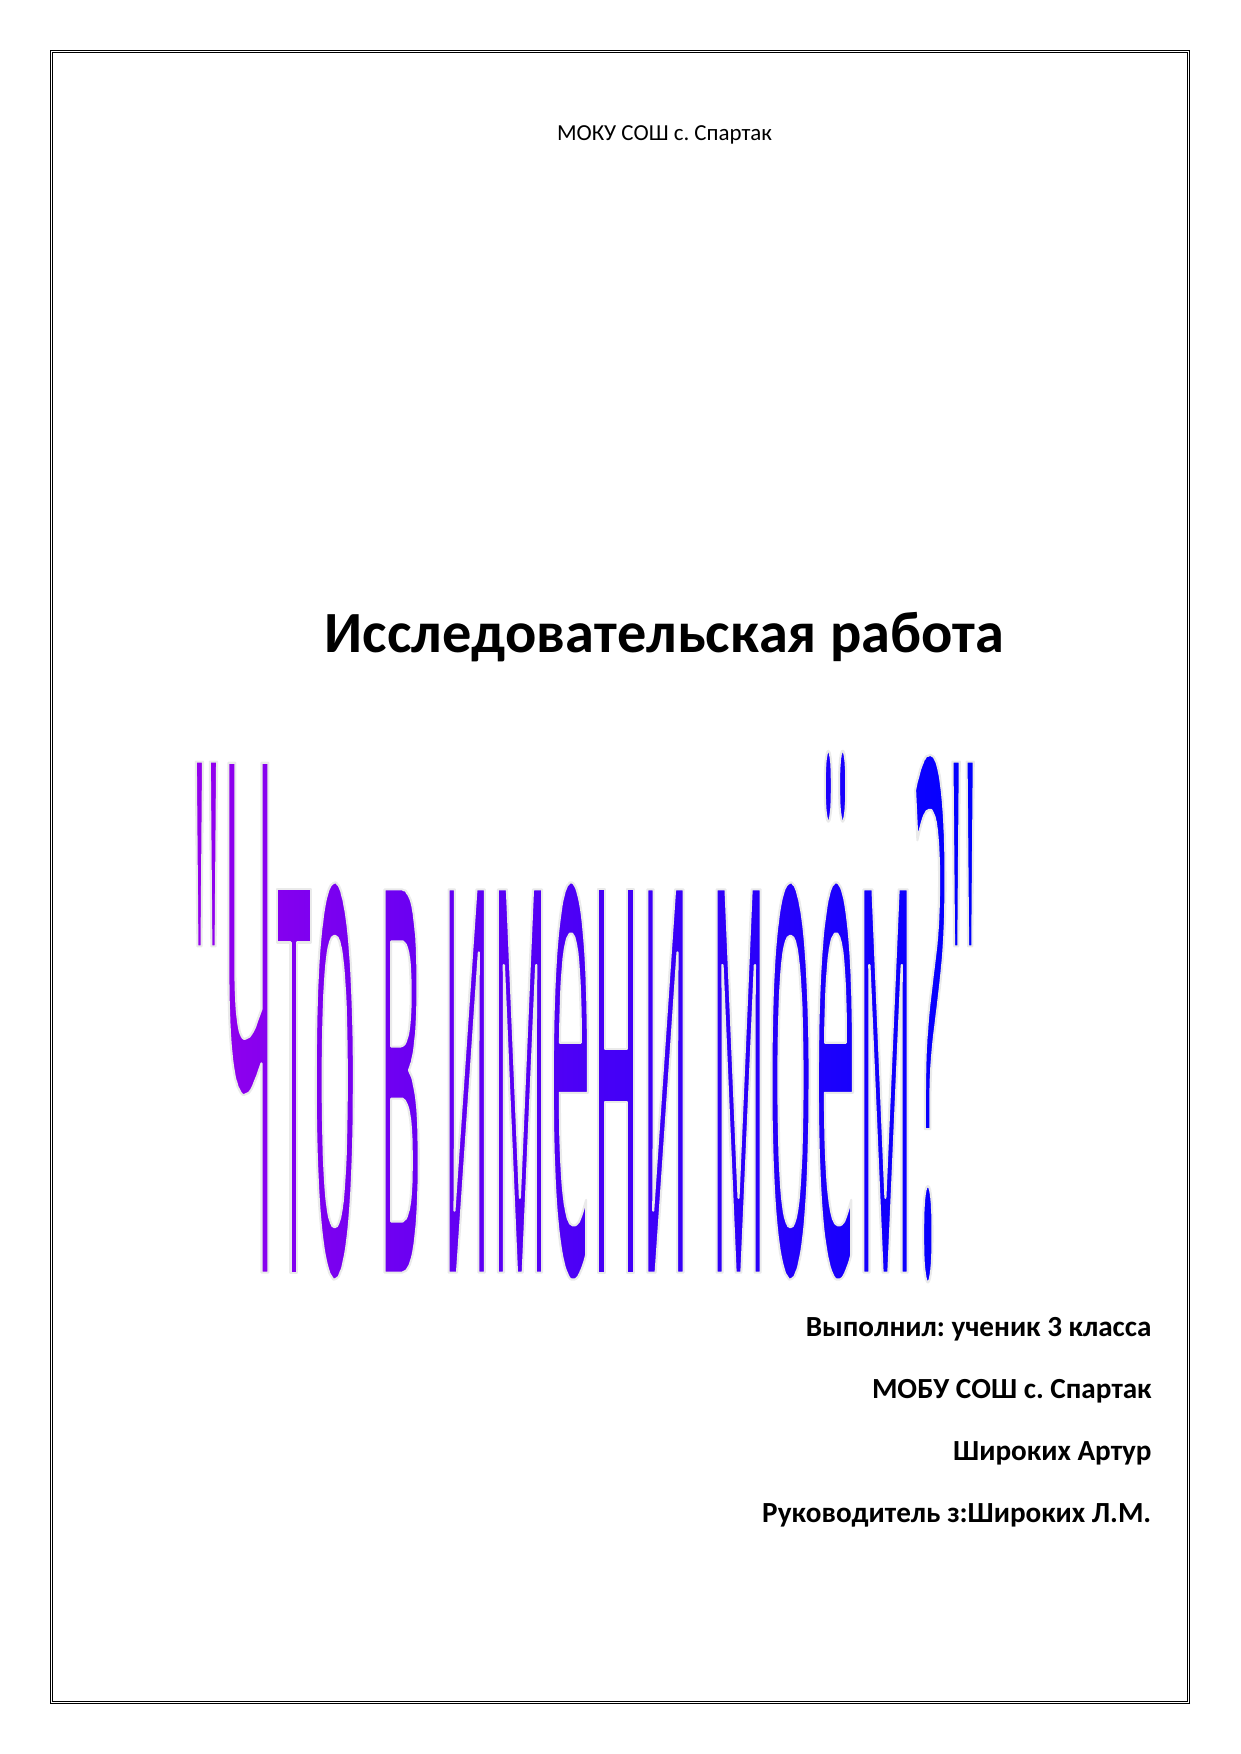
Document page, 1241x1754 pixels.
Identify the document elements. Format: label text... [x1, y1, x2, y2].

text Широких Артур [177, 1432, 1152, 1468]
text Выполнил: ученик 3 класса [177, 1308, 1152, 1344]
text Исследовательская работа [177, 595, 1152, 667]
text МОБУ СОШ с. Спартак [177, 1370, 1152, 1406]
text Руководитель з:Широких Л.М. [177, 1494, 1152, 1529]
text МОКУ СОШ с. Спартак [177, 118, 1152, 146]
